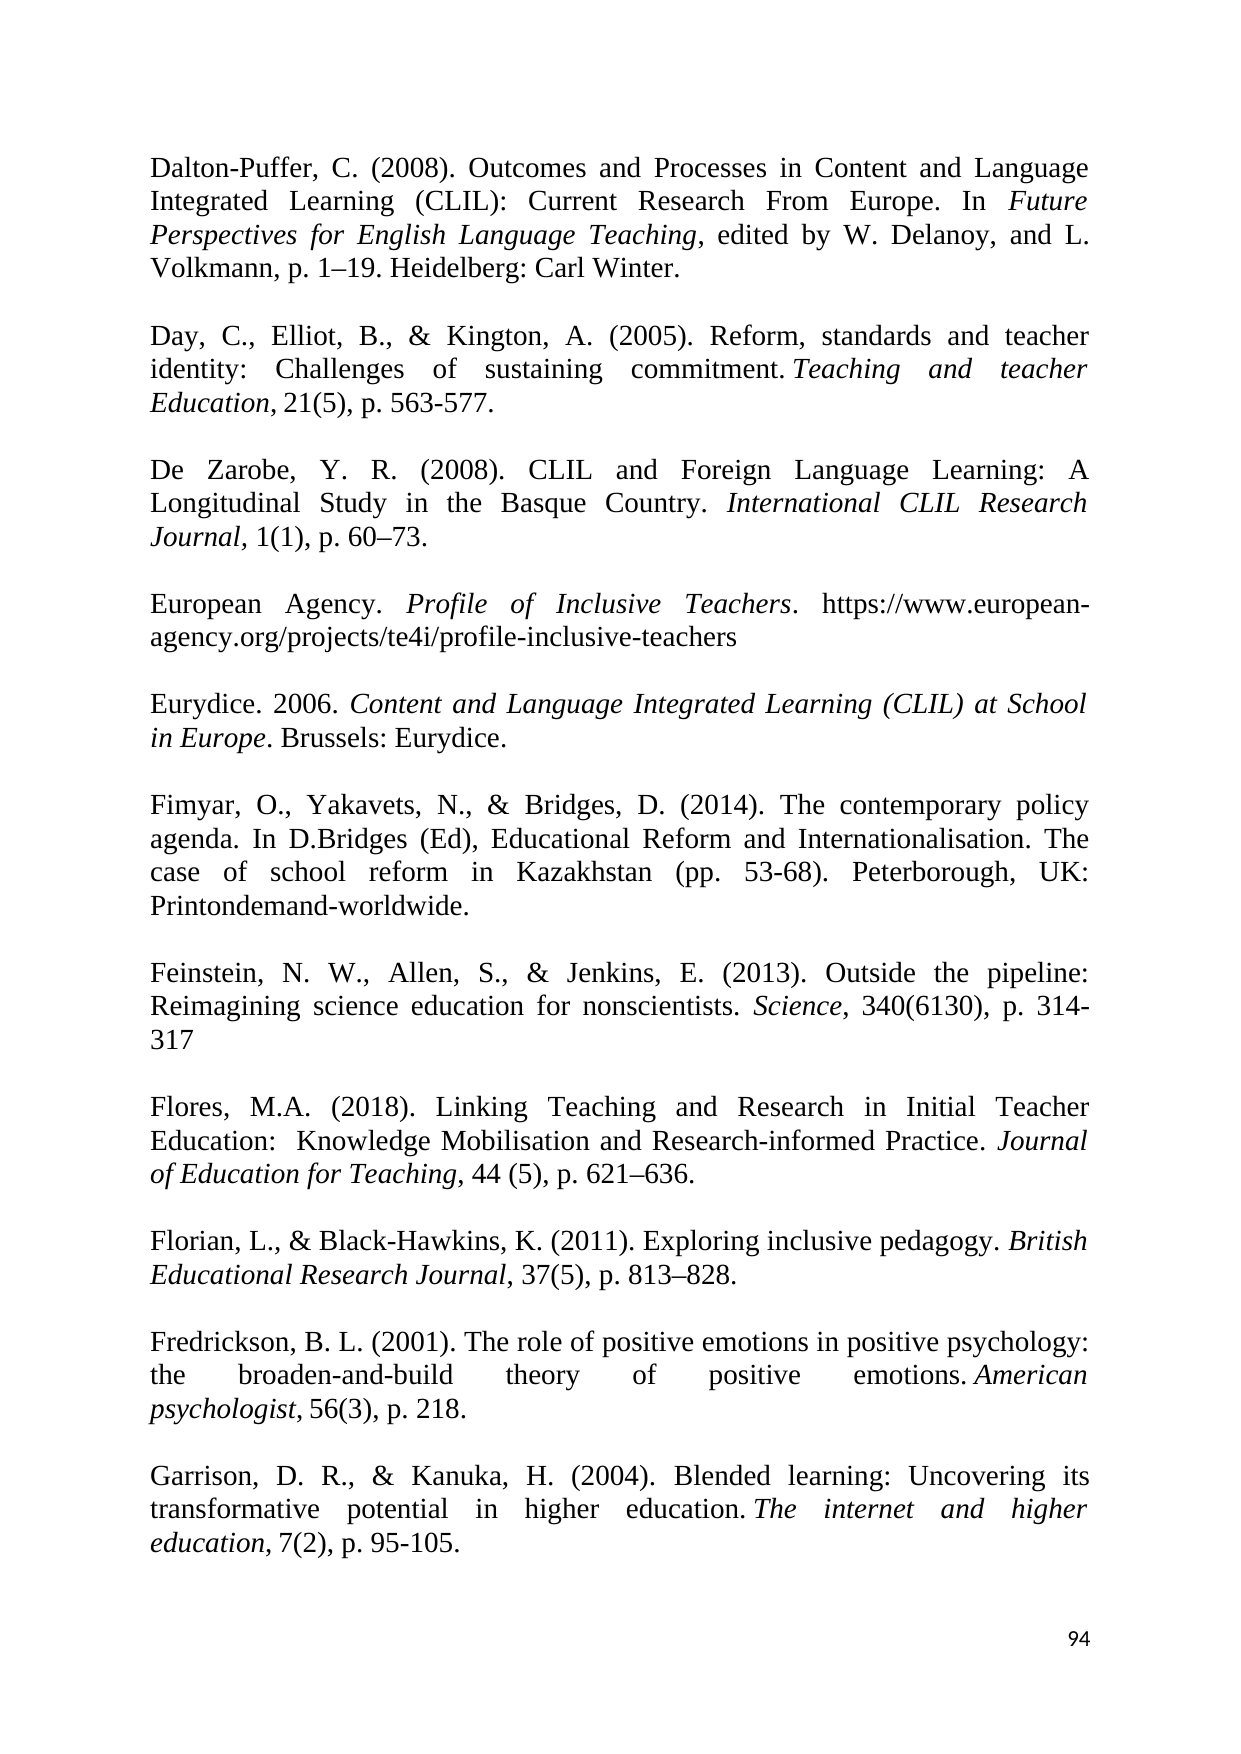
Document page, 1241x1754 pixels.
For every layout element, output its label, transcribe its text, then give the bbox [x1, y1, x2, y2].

text De Zarobe, Y. R. (2008). CLIL and Foreign Language Learning: A Longitudinal Study in the Basque Country. International CLIL Research Journal, 1(1), p. 60–73. [150, 452, 1090, 552]
text Feinstein, N. W., Allen, S., & Jenkins, E. (2013). Outside the pipeline: Reimagining science education for nonscientists. Science, 340(6130), p. 314-317 [150, 955, 1090, 1056]
text Fimyar, O., Yakavets, N., & Bridges, D. (2014). The contemporary policy agenda. In D.Bridges (Ed), Educational Reform and Internationalisation. The case of school reform in Kazakhstan (pp. 53-68). Peterborough, UK: Printondemand-worldwide. [150, 787, 1090, 921]
text Eurydice. 2006. Content and Language Integrated Learning (CLIL) at School in Europe. Brussels: Eurydice. [150, 687, 1090, 754]
text Fredrickson, B. L. (2001). The role of positive emotions in positive psychology: the broaden-and-build theory of positive emotions. American psychologist, 56(3), p. 218. [150, 1324, 1090, 1424]
text Florian, L., & Black‐Hawkins, K. (2011). Exploring inclusive pedagogy. British Educational Research Journal, 37(5), p. 813–828. [150, 1223, 1090, 1290]
text Day, C., Elliot, B., & Kington, A. (2005). Reform, standards and teacher identity: Challenges of sustaining commitment. Teaching and teacher Education, 21(5), p. 563-577. [150, 318, 1090, 418]
text European Agency. Profile of Inclusive Teachers. https://www.european-agency.org/projects/te4i/profile-inclusive-teachers [150, 586, 1090, 653]
text Flores, M.A. (2018). Linking Teaching and Research in Initial Teacher Education: Knowledge Mobilisation and Research-informed Practice. Journal of Education for Teaching, 44 (5), p. 621–636. [150, 1089, 1090, 1190]
text Dalton-Puffer, C. (2008). Outcomes and Processes in Content and Language Integrated Learning (CLIL): Current Research From Europe. In Future Perspectives for English Language Teaching, edited by W. Delanoy, and L. Volkmann, p. 1–19. Heidelberg: Carl Winter. [150, 150, 1090, 284]
text Garrison, D. R., & Kanuka, H. (2004). Blended learning: Uncovering its transformative potential in higher education. The internet and higher education, 7(2), p. 95-105. [150, 1458, 1090, 1559]
